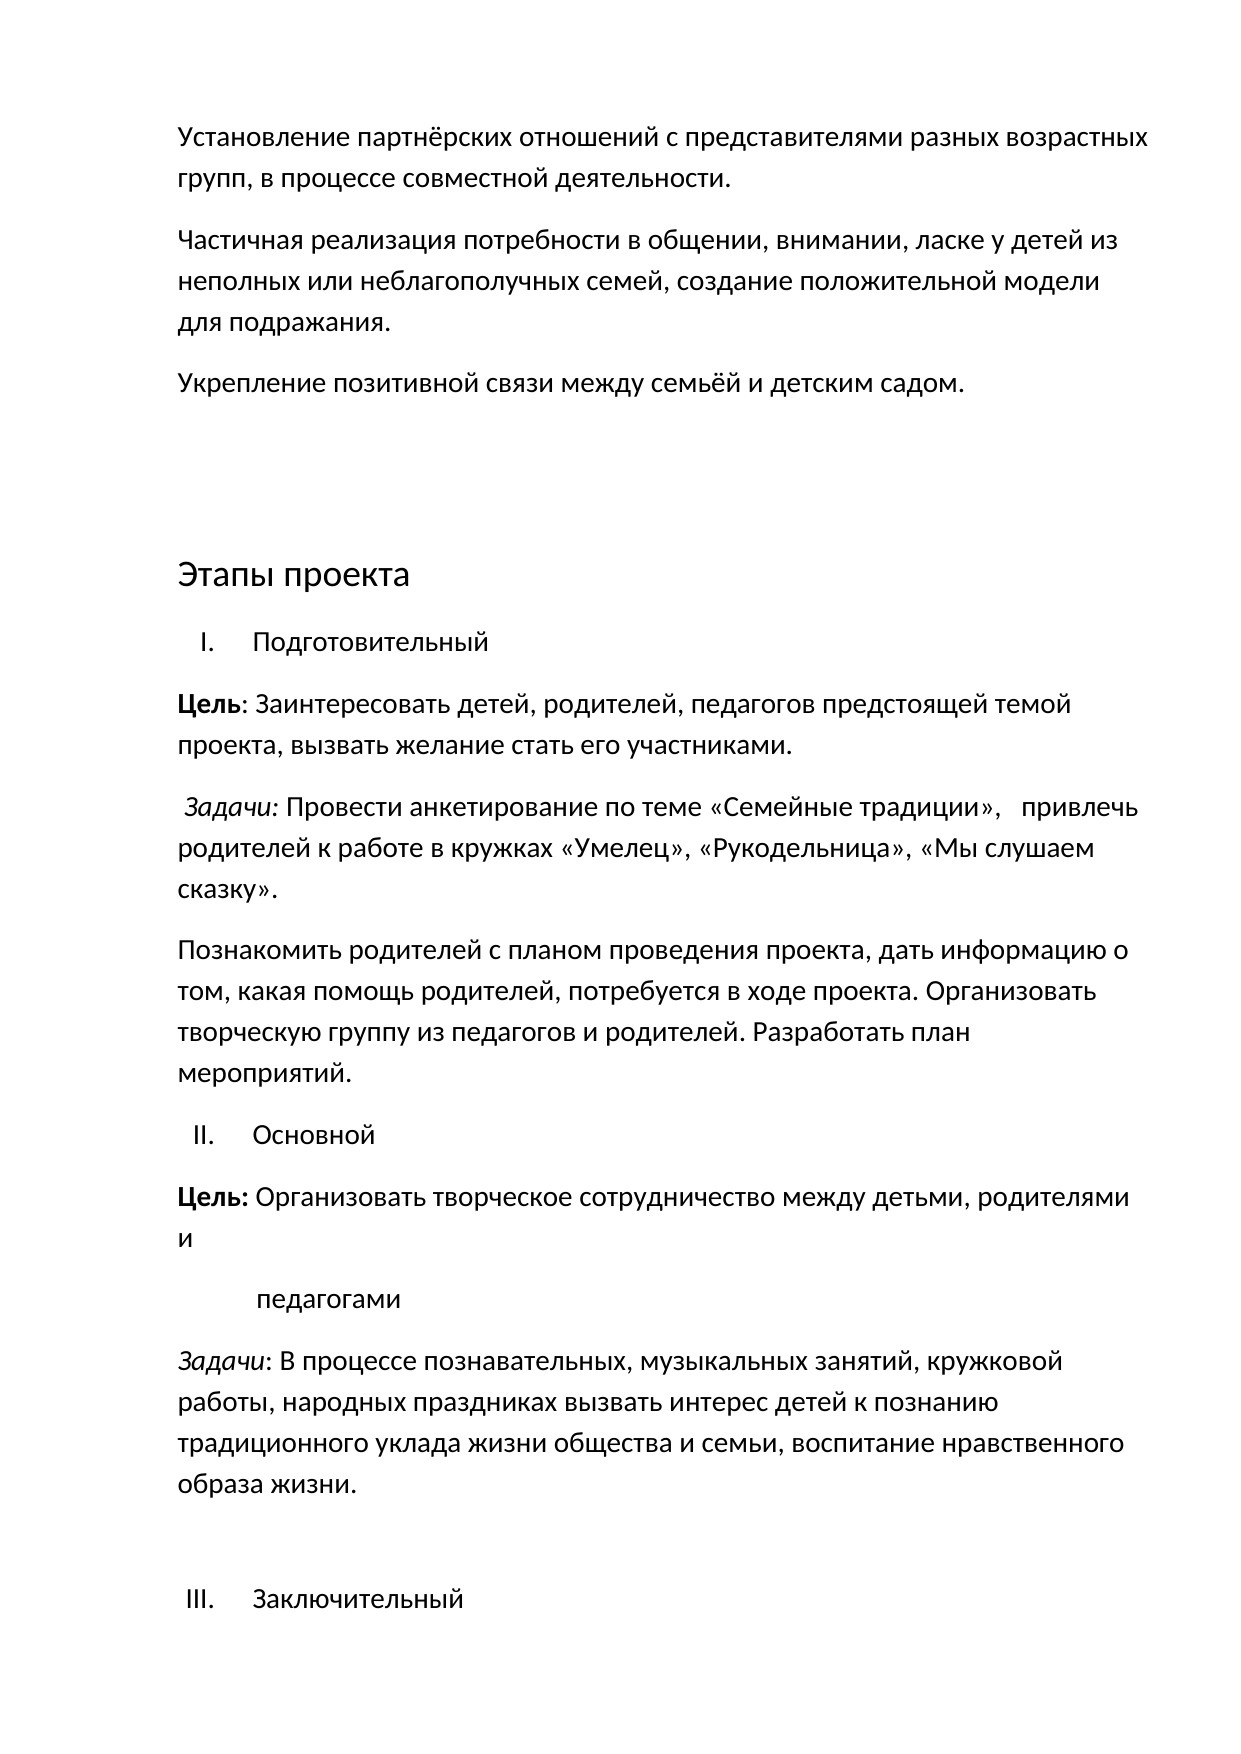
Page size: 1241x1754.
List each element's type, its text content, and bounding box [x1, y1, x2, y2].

list Заключительный [215, 1580, 1152, 1616]
text Установление партнёрских отношений с представителями разных возрастных групп, в процессе совместной деятельности. [177, 118, 1152, 195]
text Задачи: Провести анкетирование по теме «Семейные традиции», привлечь родителей к работе в кружках «Умелец», «Рукодельница», «Мы слушаем сказку». [177, 788, 1152, 905]
text Познакомить родителей с планом проведения проекта, дать информацию о том, какая помощь родителей, потребуется в ходе проекта. Организовать творческую группу из педагогов и родителей. Разработать план мероприятий. [177, 931, 1152, 1090]
text педагогами [177, 1281, 1152, 1316]
text Задачи: В процессе познавательных, музыкальных занятий, кружковой работы, народных праздниках вызвать интерес детей к познанию традиционного уклада жизни общества и семьи, воспитание нравственного образа жизни. [177, 1342, 1152, 1501]
text Укрепление позитивной связи между семьёй и детским садом. [177, 364, 1152, 400]
text Этапы проекта [177, 550, 1152, 596]
list Основной [215, 1116, 1152, 1152]
text Частичная реализация потребности в общении, внимании, ласке у детей из неполных или неблагополучных семей, создание положительной модели для подражания. [177, 221, 1152, 338]
text Цель: Организовать творческое сотрудничество между детьми, родителями и [177, 1178, 1152, 1254]
list Подготовительный [215, 623, 1152, 659]
text Цель: Заинтересовать детей, родителей, педагогов предстоящей темой проекта, вызвать желание стать его участниками. [177, 685, 1152, 762]
